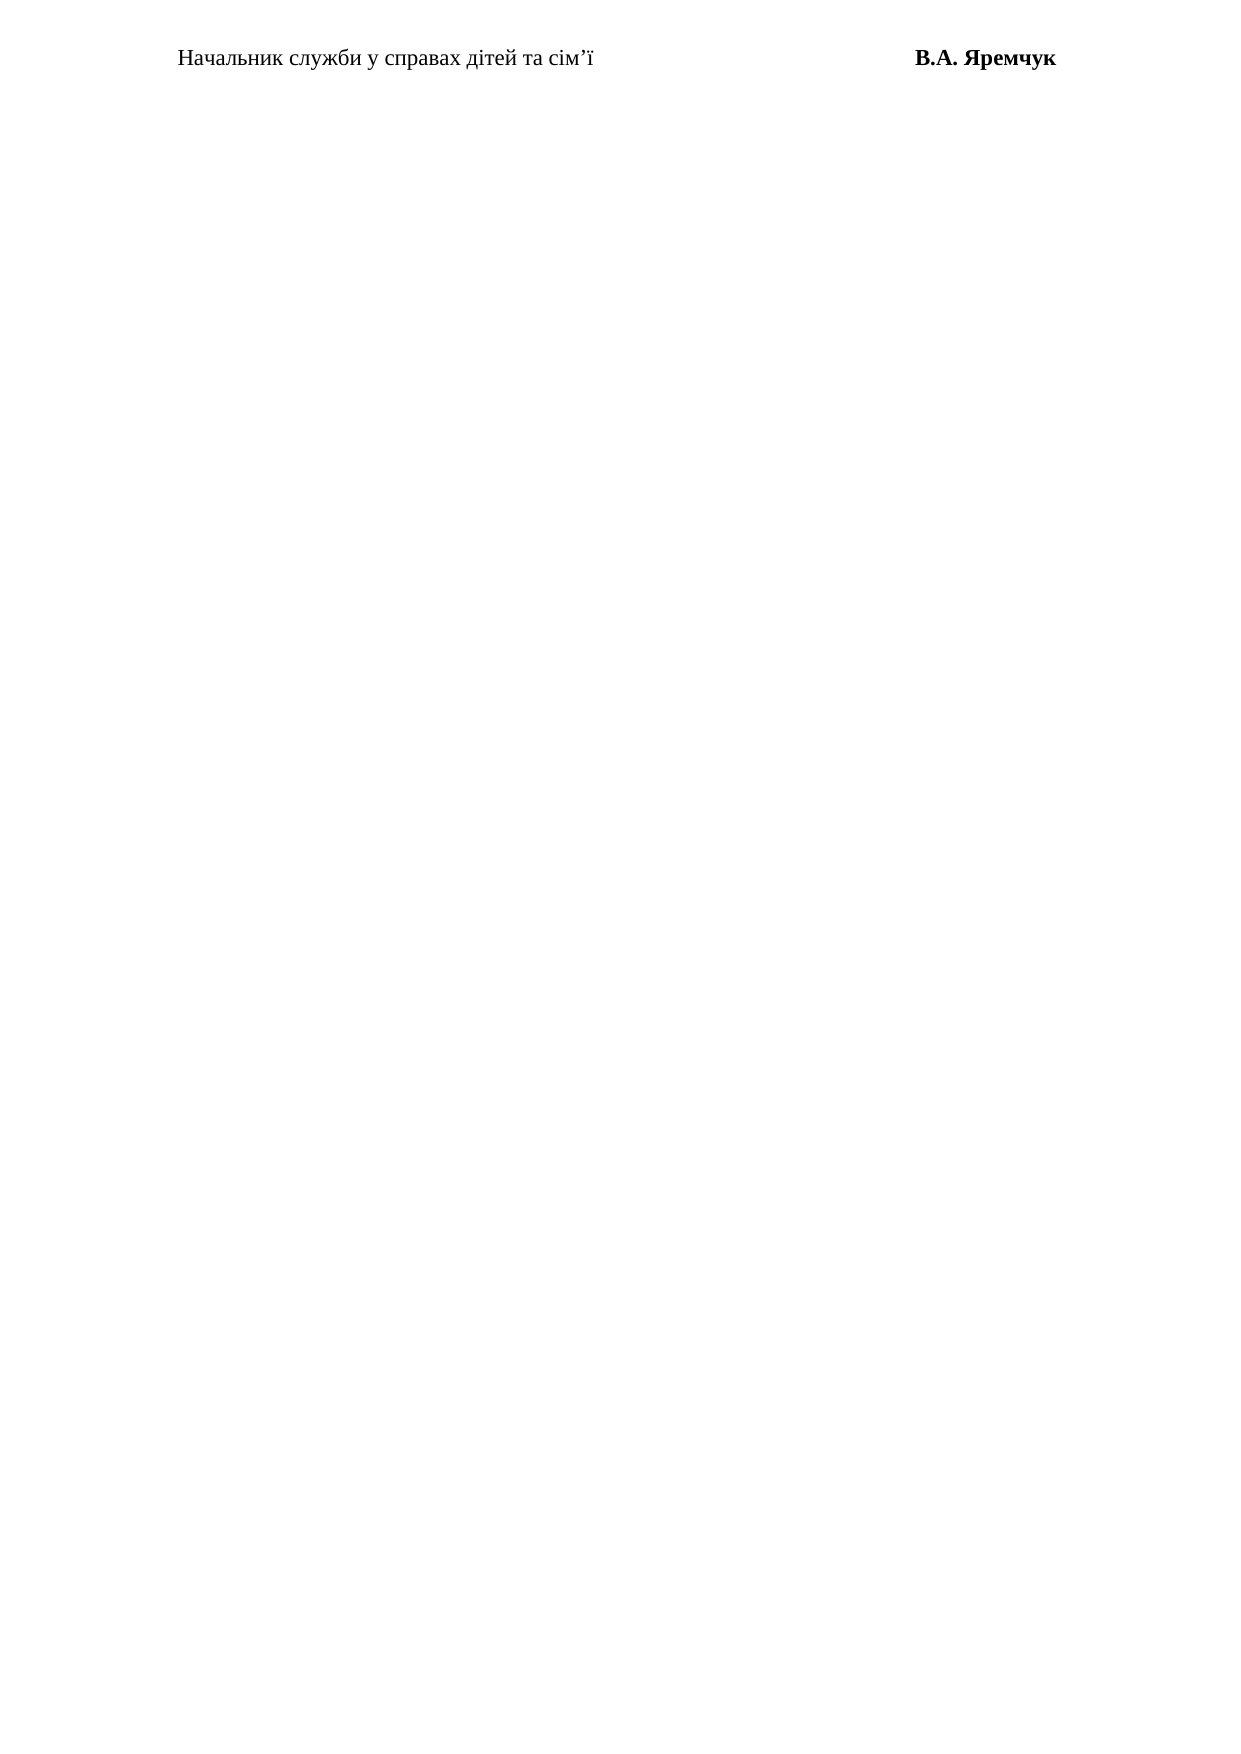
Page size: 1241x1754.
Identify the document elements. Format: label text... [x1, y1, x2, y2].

text Начальник служби у справах дітей та сім’ї В.А. Яремчук [177, 44, 1152, 71]
